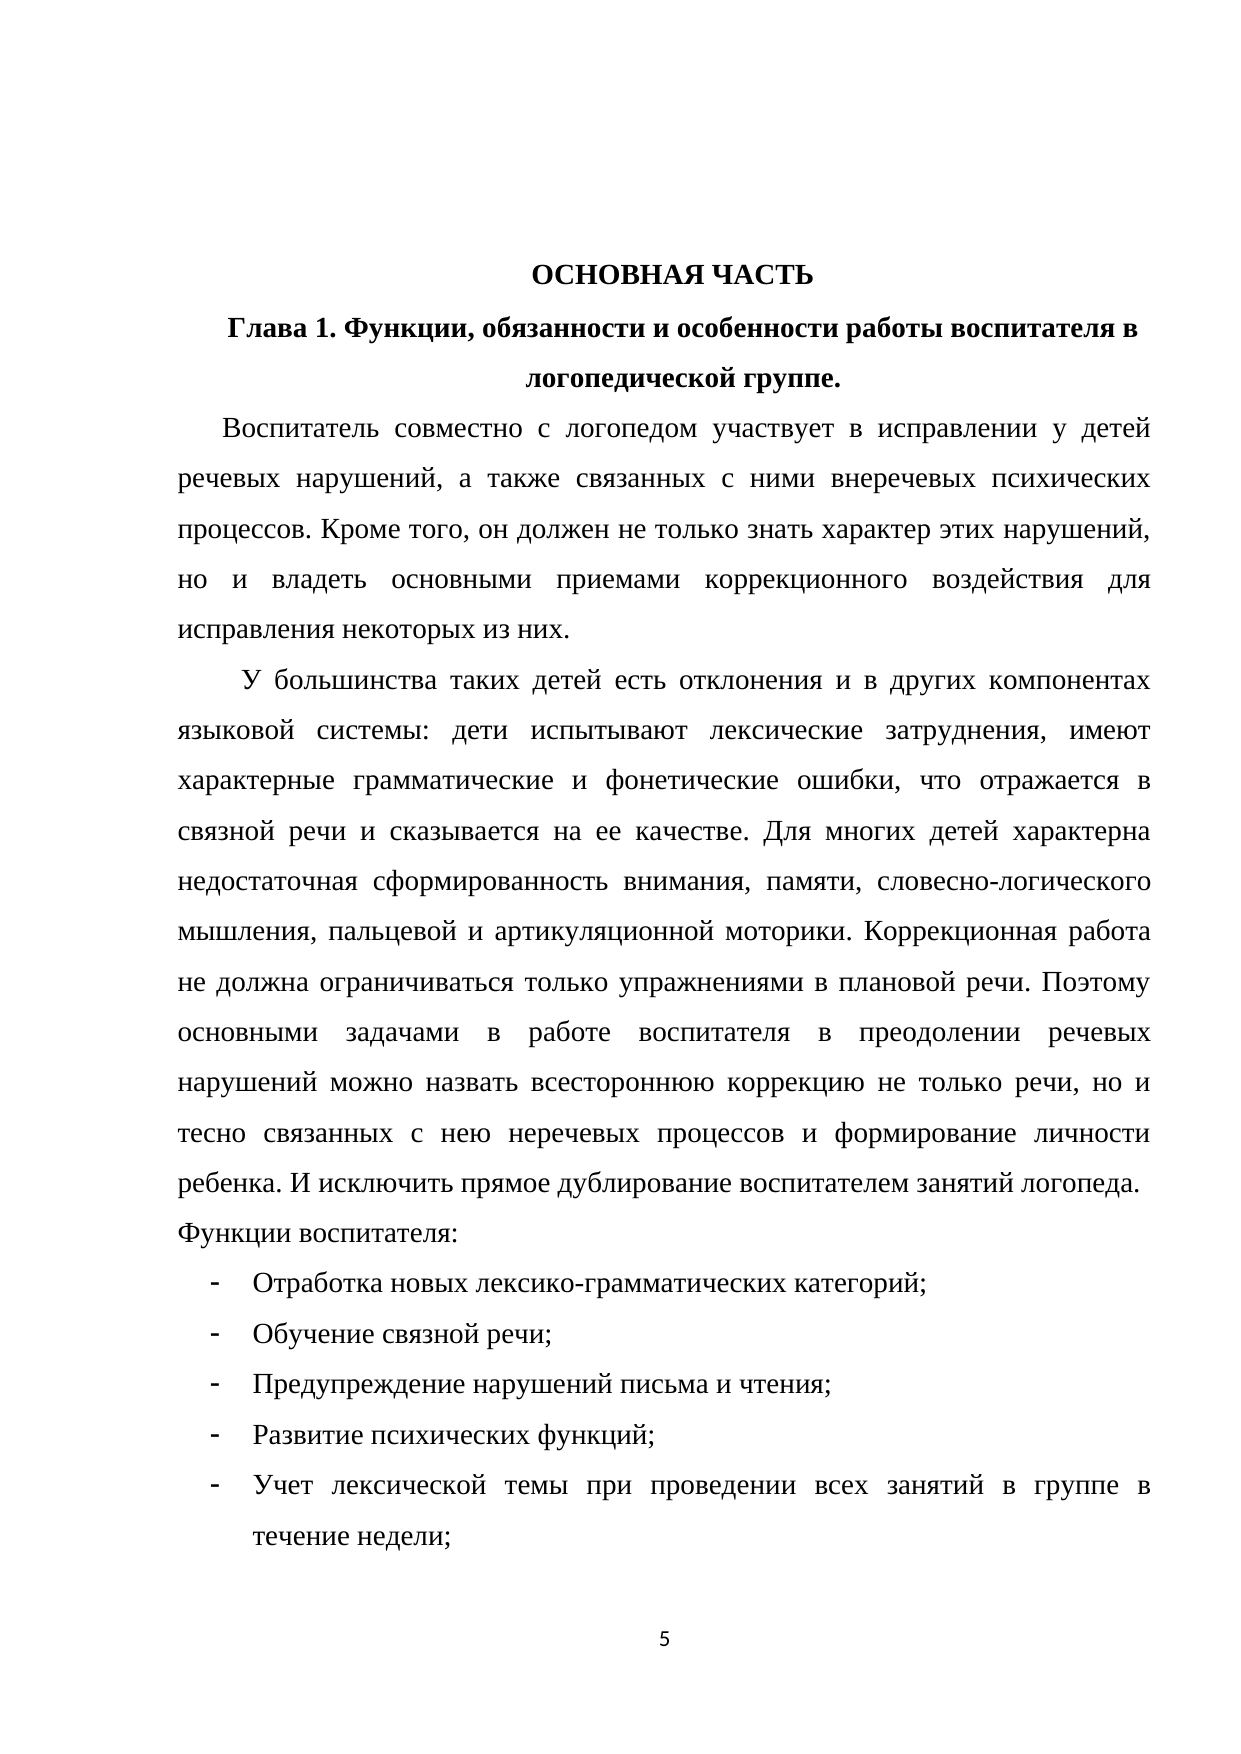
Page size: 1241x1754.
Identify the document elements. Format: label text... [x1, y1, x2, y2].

list Отработка новых лексико-грамматических категорий; [215, 1266, 1152, 1299]
text У большинства таких детей есть отклонения и в других компонентах языковой системы: дети испытывают лексические затруднения, имеют характерные грамматические и фонетические ошибки, что отражается в связной речи и сказывается на ее качестве. Для многих детей характерна недостаточная сформированность внимания, памяти, словесно-логического мышления, пальцевой и артикуляционной моторики. Коррекционная работа не должна ограничиваться только упражнениями в плановой речи. Поэтому основными задачами в работе воспитателя в преодолении речевых нарушений можно назвать всестороннюю коррекцию не только речи, но и тесно связанных с нею неречевых процессов и формирование личности ребенка. И исключить прямое дублирование воспитателем занятий логопеда. [177, 662, 1152, 1198]
text Функции воспитателя: [177, 1215, 1152, 1249]
text Глава 1. Функции, обязанности и особенности работы воспитателя в логопедической группе. [215, 310, 1152, 393]
text ОСНОВНАЯ ЧАСТЬ [177, 257, 1152, 291]
list Обучение связной речи; [215, 1316, 1152, 1350]
list Развитие психических функций; [215, 1417, 1152, 1451]
text Воспитатель совместно с логопедом участвует в исправлении у детей речевых нарушений, а также связанных с ними внеречевых психических процессов. Кроме того, он должен не только знать характер этих нарушений, но и владеть основными приемами коррекционного воздействия для исправления некоторых из них. [177, 410, 1152, 645]
list Предупреждение нарушений письма и чтения; [215, 1366, 1152, 1400]
list Учет лексической темы при проведении всех занятий в группе в течение недели; [215, 1467, 1152, 1551]
